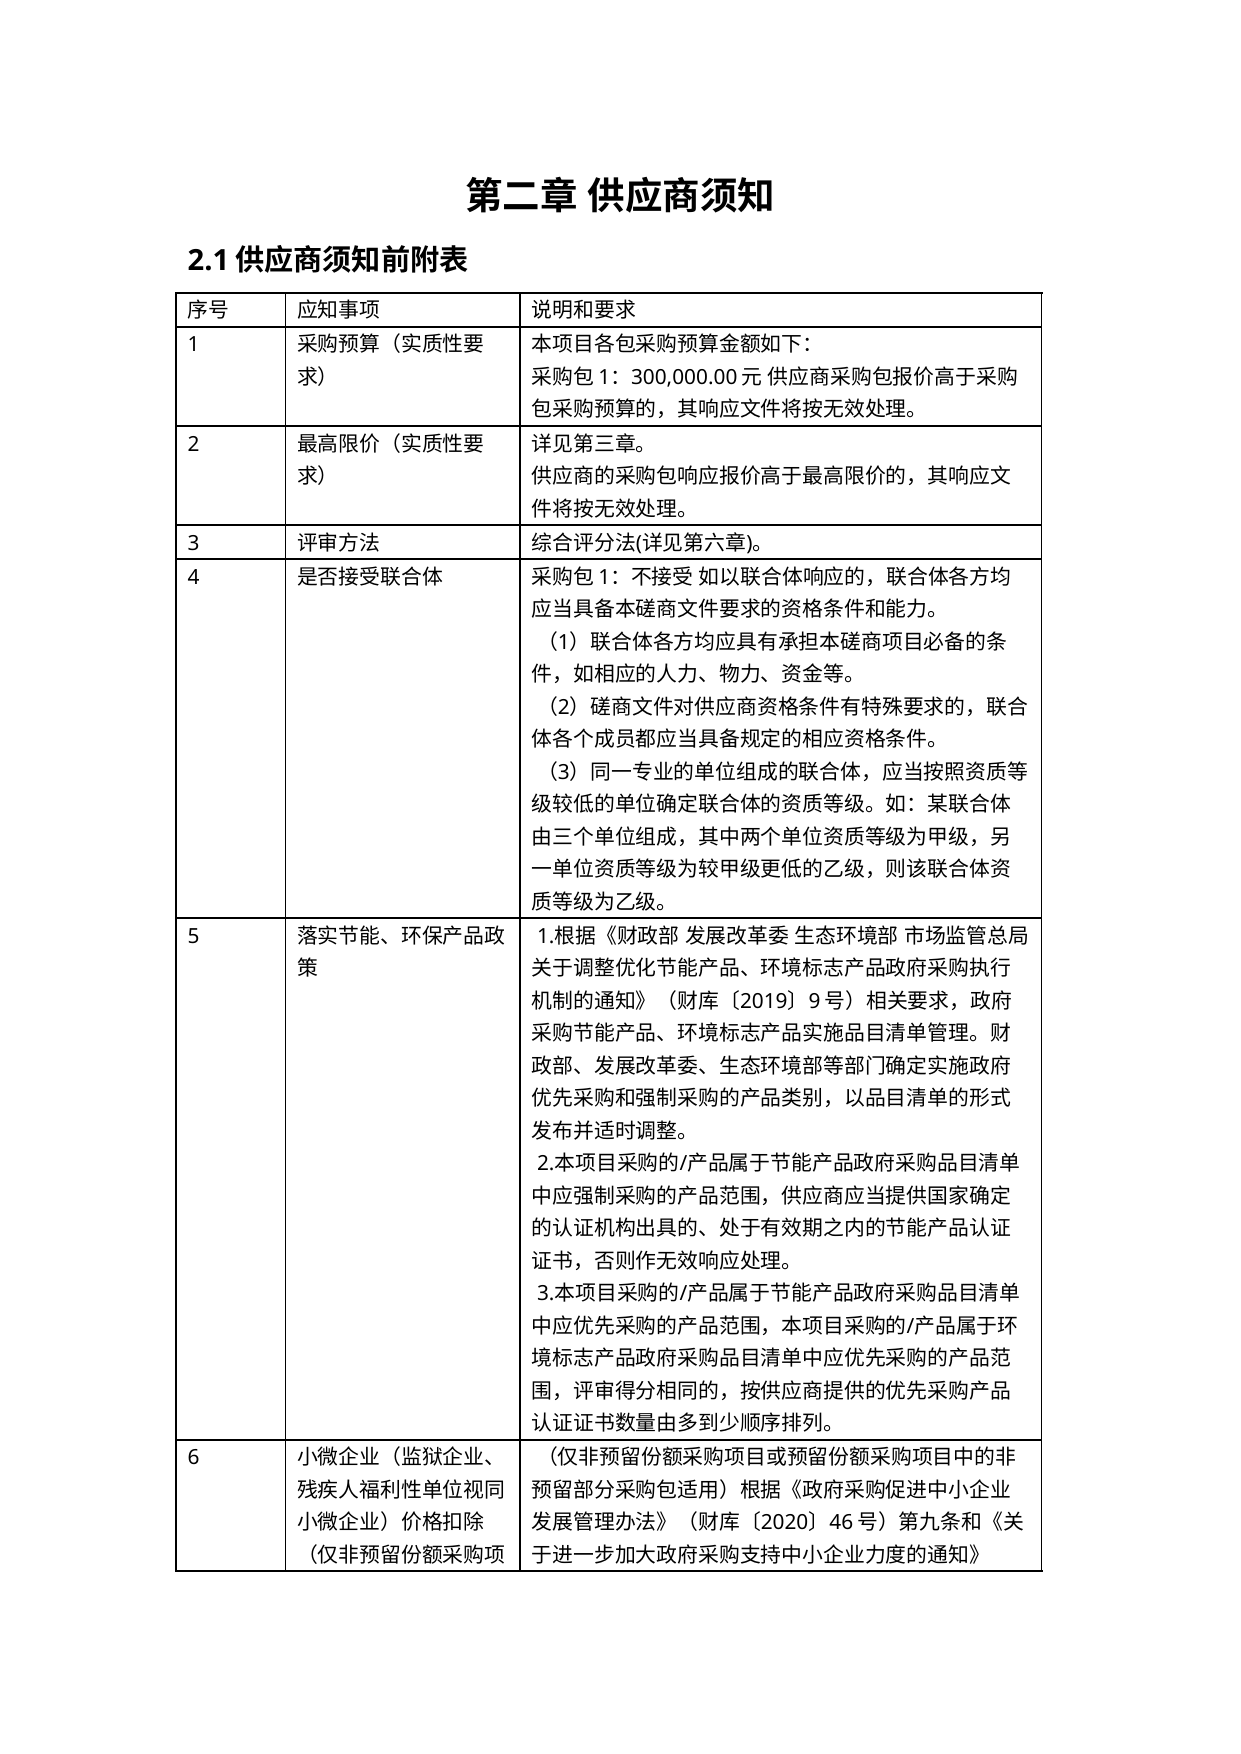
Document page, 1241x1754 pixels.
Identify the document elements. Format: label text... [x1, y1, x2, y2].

table_cell 1.根据《财政部 发展改革委 生态环境部 市场监管总局关于调整优化节能产品、环境标志产品政府采购执行机制的通知》（财库〔2019〕9号）相关要求，政府采购节能产品、环境标志产品实施品目清单管理。财政部、发展改革委、生态环境部等部门确定实施政府优先采购和强制采购的产品类别，以品目清单的形式发布并适时调整。 2.本项目采购的/产品属于节能产品政府采购品目清单中应强制采购的产品范围，供应商应当提供国家确定的认证机构出具的、处于有效期之内的节能产品认证证书，否则作无效响应处理。 3.本项目采购的/产品属于节能产品政府采购品目清单中应优先采购的产品范围，本项目采购的/产品属于环境标志产品政府采购品目清单中应优先采购的产品范围，评审得分相同的，按供应商提供的优先采购产品认证证书数量由多到少顺序排列。 [521, 919, 1041, 1439]
table_header 应知事项 [286, 294, 519, 326]
table_cell 6 [177, 1441, 285, 1570]
table_cell 采购预算（实质性要求） [286, 328, 519, 425]
table_cell 评审方法 [286, 526, 519, 558]
table_cell 落实节能、环保产品政策 [286, 919, 519, 1439]
table_cell 2 [177, 427, 285, 524]
table_header 说明和要求 [521, 294, 1041, 326]
table_cell 最高限价（实质性要求） [286, 427, 519, 524]
table_cell 本项目各包采购预算金额如下： 采购包1：300,000.00元 供应商采购包报价高于采购包采购预算的，其响应文件将按无效处理。 [521, 328, 1041, 425]
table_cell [521, 1441, 1041, 1570]
table_cell 采购包1：不接受 如以联合体响应的，联合体各方均应当具备本磋商文件要求的资格条件和能力。 （1）联合体各方均应具有承担本磋商项目必备的条件，如相应的人力、物力、资金等。 （2）磋商文件对供应商资格条件有特殊要求的，联合体各个成员都应当具备规定的相应资格条件。 （3）同一专业的单位组成的联合体，应当按照资质等级较低的单位确定联合体的资质等级。如：某联合体由三个单位组成，其中两个单位资质等级为甲级，另一单位资质等级为较甲级更低的乙级，则该联合体资质等级为乙级。 [521, 560, 1041, 917]
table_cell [286, 1441, 519, 1570]
table_cell 详见第三章。 供应商的采购包响应报价高于最高限价的，其响应文件将按无效处理。 [521, 427, 1041, 524]
table_cell 1 [177, 328, 285, 425]
table_header 序号 [177, 294, 285, 326]
table_cell 4 [177, 560, 285, 917]
text 2.1供应商须知前附表 [187, 227, 1053, 292]
text 第二章 供应商须知 [187, 162, 1053, 227]
table_cell 是否接受联合体 [286, 560, 519, 917]
table_cell 综合评分法(详见第六章)。 [521, 526, 1041, 558]
table_cell 5 [177, 919, 285, 1439]
table_cell 3 [177, 526, 285, 558]
